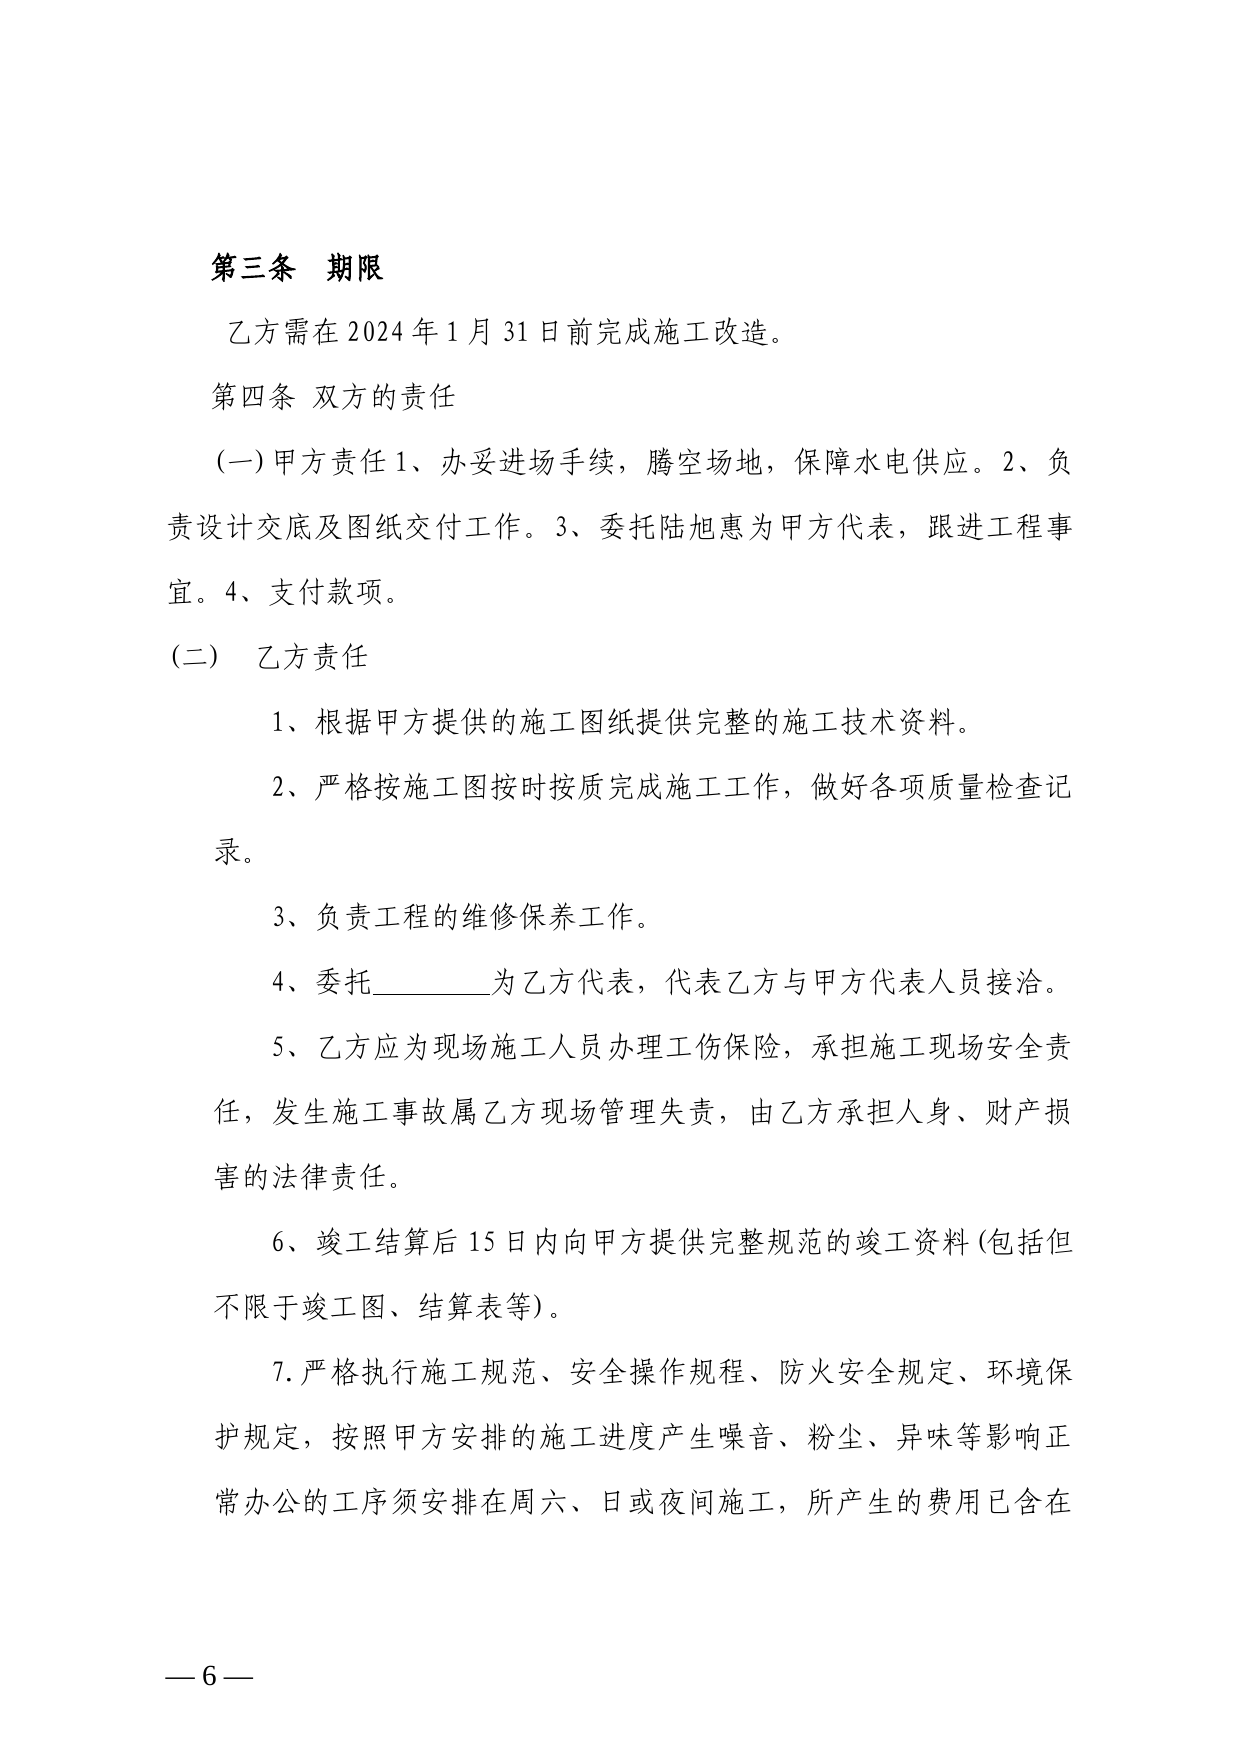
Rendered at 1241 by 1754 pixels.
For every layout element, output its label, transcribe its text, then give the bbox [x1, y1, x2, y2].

text 乙方需在2024年1月31日前完成施工改造。 [165, 298, 1075, 363]
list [212, 1338, 1075, 1533]
text (一)甲方责任1、办妥进场手续，腾空场地，保障水电供应。2、负责设计交底及图纸交付工作。3、委托陆旭惠为甲方代表，跟进工程事宜。4、支付款项。 [165, 428, 1075, 623]
list 6、竣工结算后15日内向甲方提供完整规范的竣工资料(包括但不限于竣工图、结算表等)。 [212, 1208, 1075, 1338]
list 2、严格按施工图按时按质完成施工工作，做好各项质量检查记录。 [212, 753, 1075, 883]
list 5、乙方应为现场施工人员办理工伤保险，承担施工现场安全责任，发生施工事故属乙方现场管理失责，由乙方承担人身、财产损害的法律责任。 [212, 1013, 1075, 1208]
list 乙方责任 [165, 623, 1075, 688]
text 第三条 期限 [165, 233, 1075, 298]
text 第四条 双方的责任 [165, 363, 1075, 428]
list 4、委托 为乙方代表，代表乙方与甲方代表人员接洽。 [212, 948, 1075, 1013]
list 1、根据甲方提供的施工图纸提供完整的施工技术资料。 [212, 688, 1075, 753]
list 3、负责工程的维修保养工作。 [212, 883, 1075, 948]
